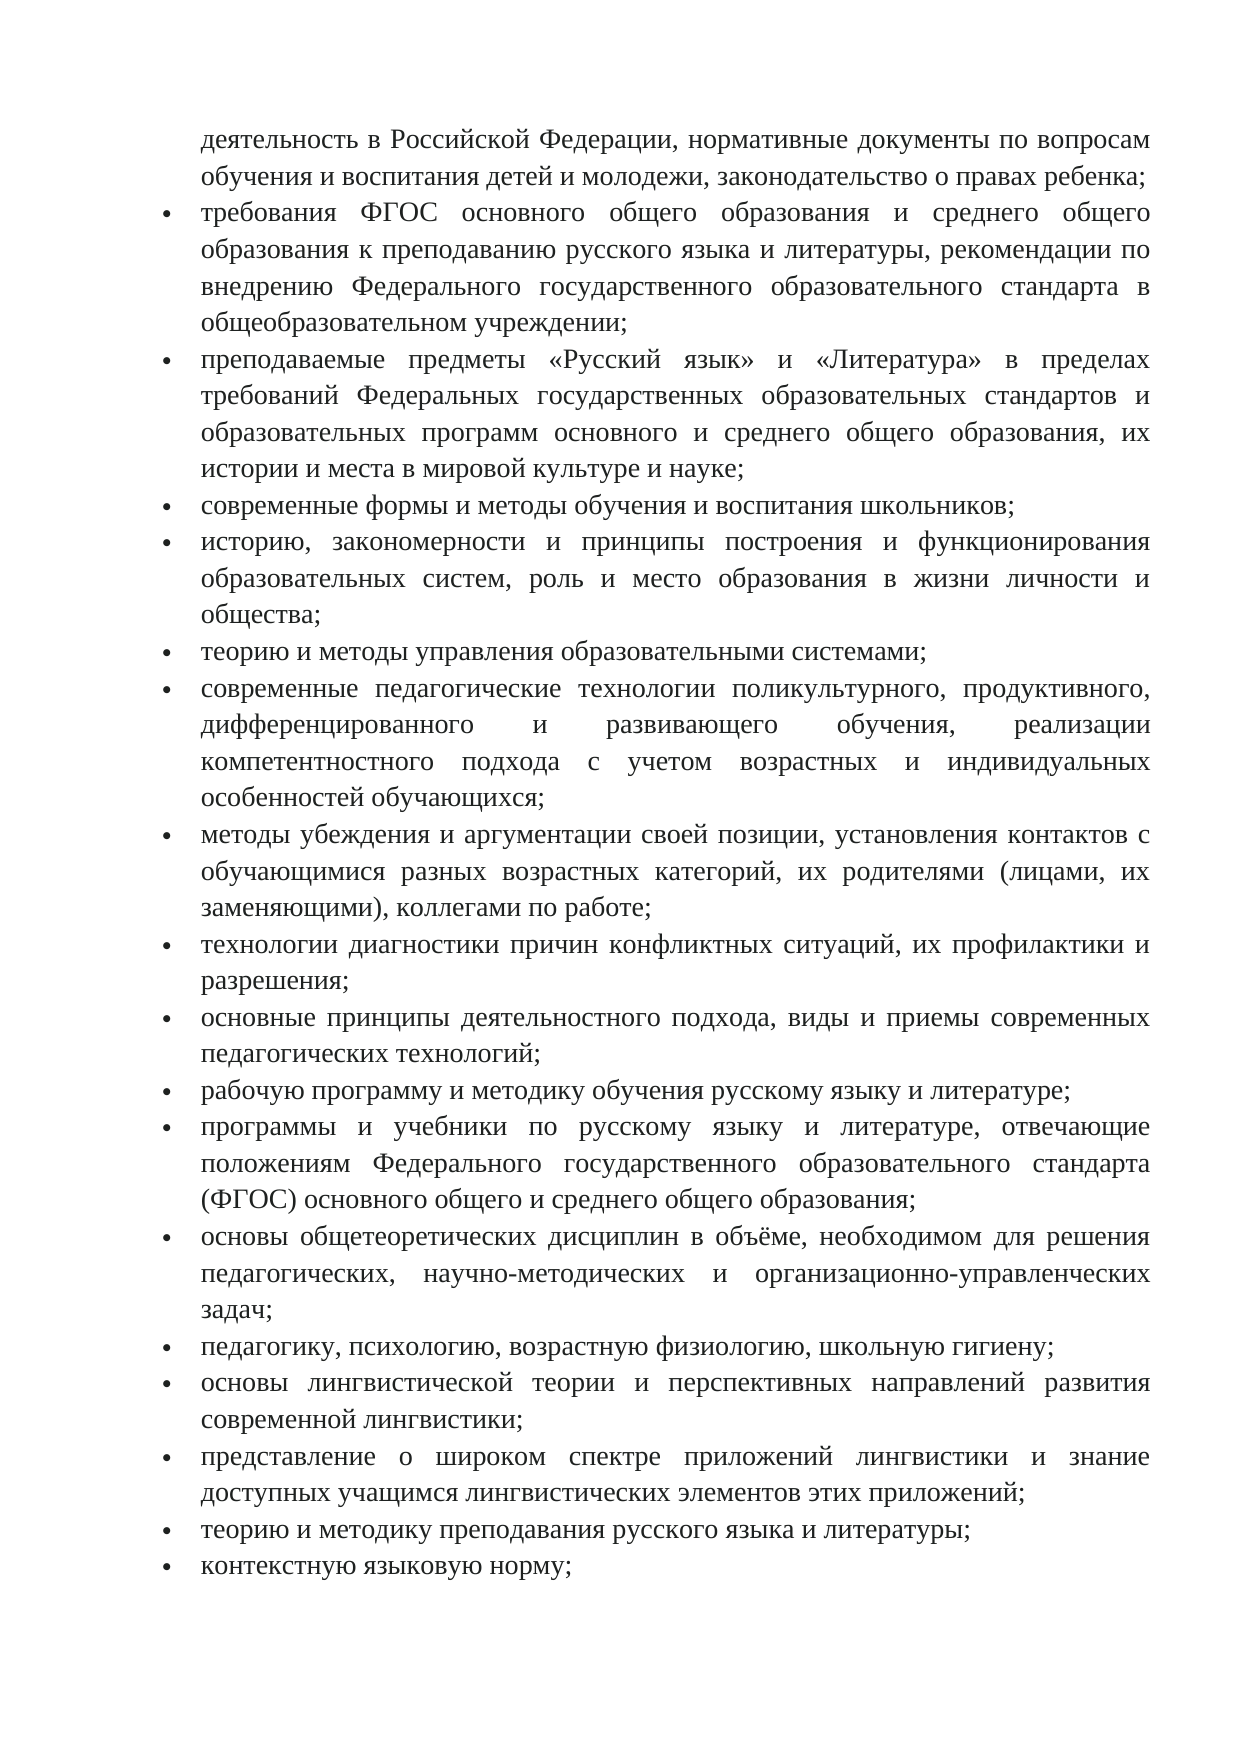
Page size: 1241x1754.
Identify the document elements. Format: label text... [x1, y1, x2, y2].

list современные формы и методы обучения и воспитания школьников; [163, 484, 1152, 520]
list теорию и методы управления образовательными системами; [163, 630, 1152, 667]
list представление о широком спектре приложений лингвистики и знание доступных учащимся лингвистических элементов этих приложений; [163, 1434, 1152, 1507]
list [163, 118, 1152, 191]
list педагогику, психологию, возрастную физиологию, школьную гигиену; [163, 1325, 1152, 1361]
list методы убеждения и аргументации своей позиции, установления контактов с обучающимися разных возрастных категорий, их родителями (лицами, их заменяющими), коллегами по работе; [163, 813, 1152, 922]
list технологии диагностики причин конфликтных ситуаций, их профилактики и разрешения; [163, 922, 1152, 996]
list основные принципы деятельностного подхода, виды и приемы современных педагогических технологий; [163, 996, 1152, 1069]
list историю, закономерности и принципы построения и функционирования образовательных систем, роль и место образования в жизни личности и общества; [163, 520, 1152, 630]
list основы лингвистической теории и перспективных направлений развития современной лингвистики; [163, 1361, 1152, 1434]
list теорию и методику преподавания русского языка и литературы; [163, 1507, 1152, 1544]
list современные педагогические технологии поликультурного, продуктивного, дифференцированного и развивающего обучения, реализации компетентностного подхода с учетом возрастных и индивидуальных особенностей обучающихся; [163, 667, 1152, 813]
list преподаваемые предметы «Русский язык» и «Литература» в пределах требований Федеральных государственных образовательных стандартов и образовательных программ основного и среднего общего образования, их истории и места в мировой культуре и науке; [163, 337, 1152, 484]
list требования ФГОС основного общего образования и среднего общего образования к преподаванию русского языка и литературы, рекомендации по внедрению Федерального государственного образовательного стандарта в общеобразовательном учреждении; [163, 191, 1152, 337]
list основы общетеоретических дисциплин в объёме, необходимом для решения педагогических, научно-методических и организационно-управленческих задач; [163, 1215, 1152, 1325]
list контекстную языковую норму; [163, 1544, 1152, 1581]
list программы и учебники по русскому языку и литературе, отвечающие положениям Федерального государственного образовательного стандарта (ФГОС) основного общего и среднего общего образования; [163, 1105, 1152, 1215]
list рабочую программу и методику обучения русскому языку и литературе; [163, 1069, 1152, 1105]
